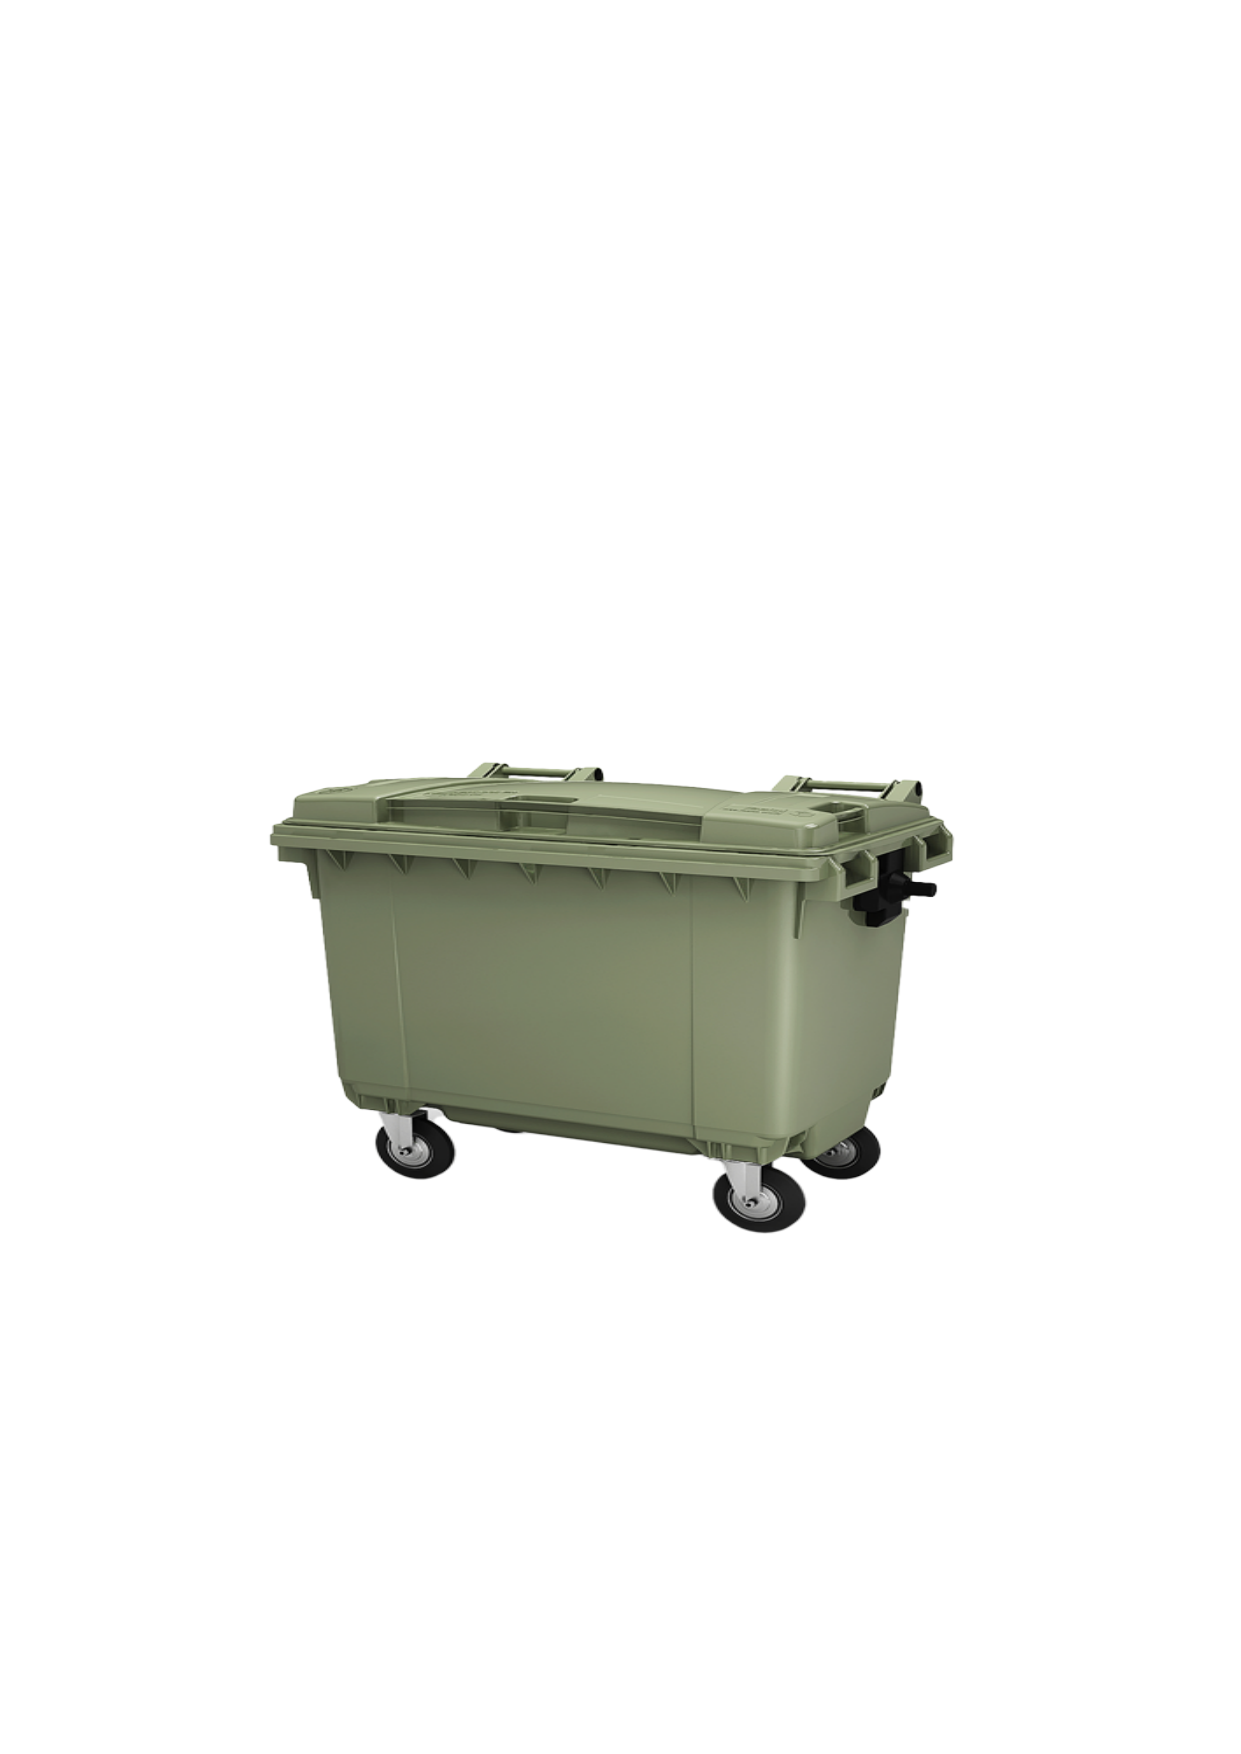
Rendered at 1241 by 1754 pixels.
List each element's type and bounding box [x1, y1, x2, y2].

picture [230, 745, 1004, 1246]
